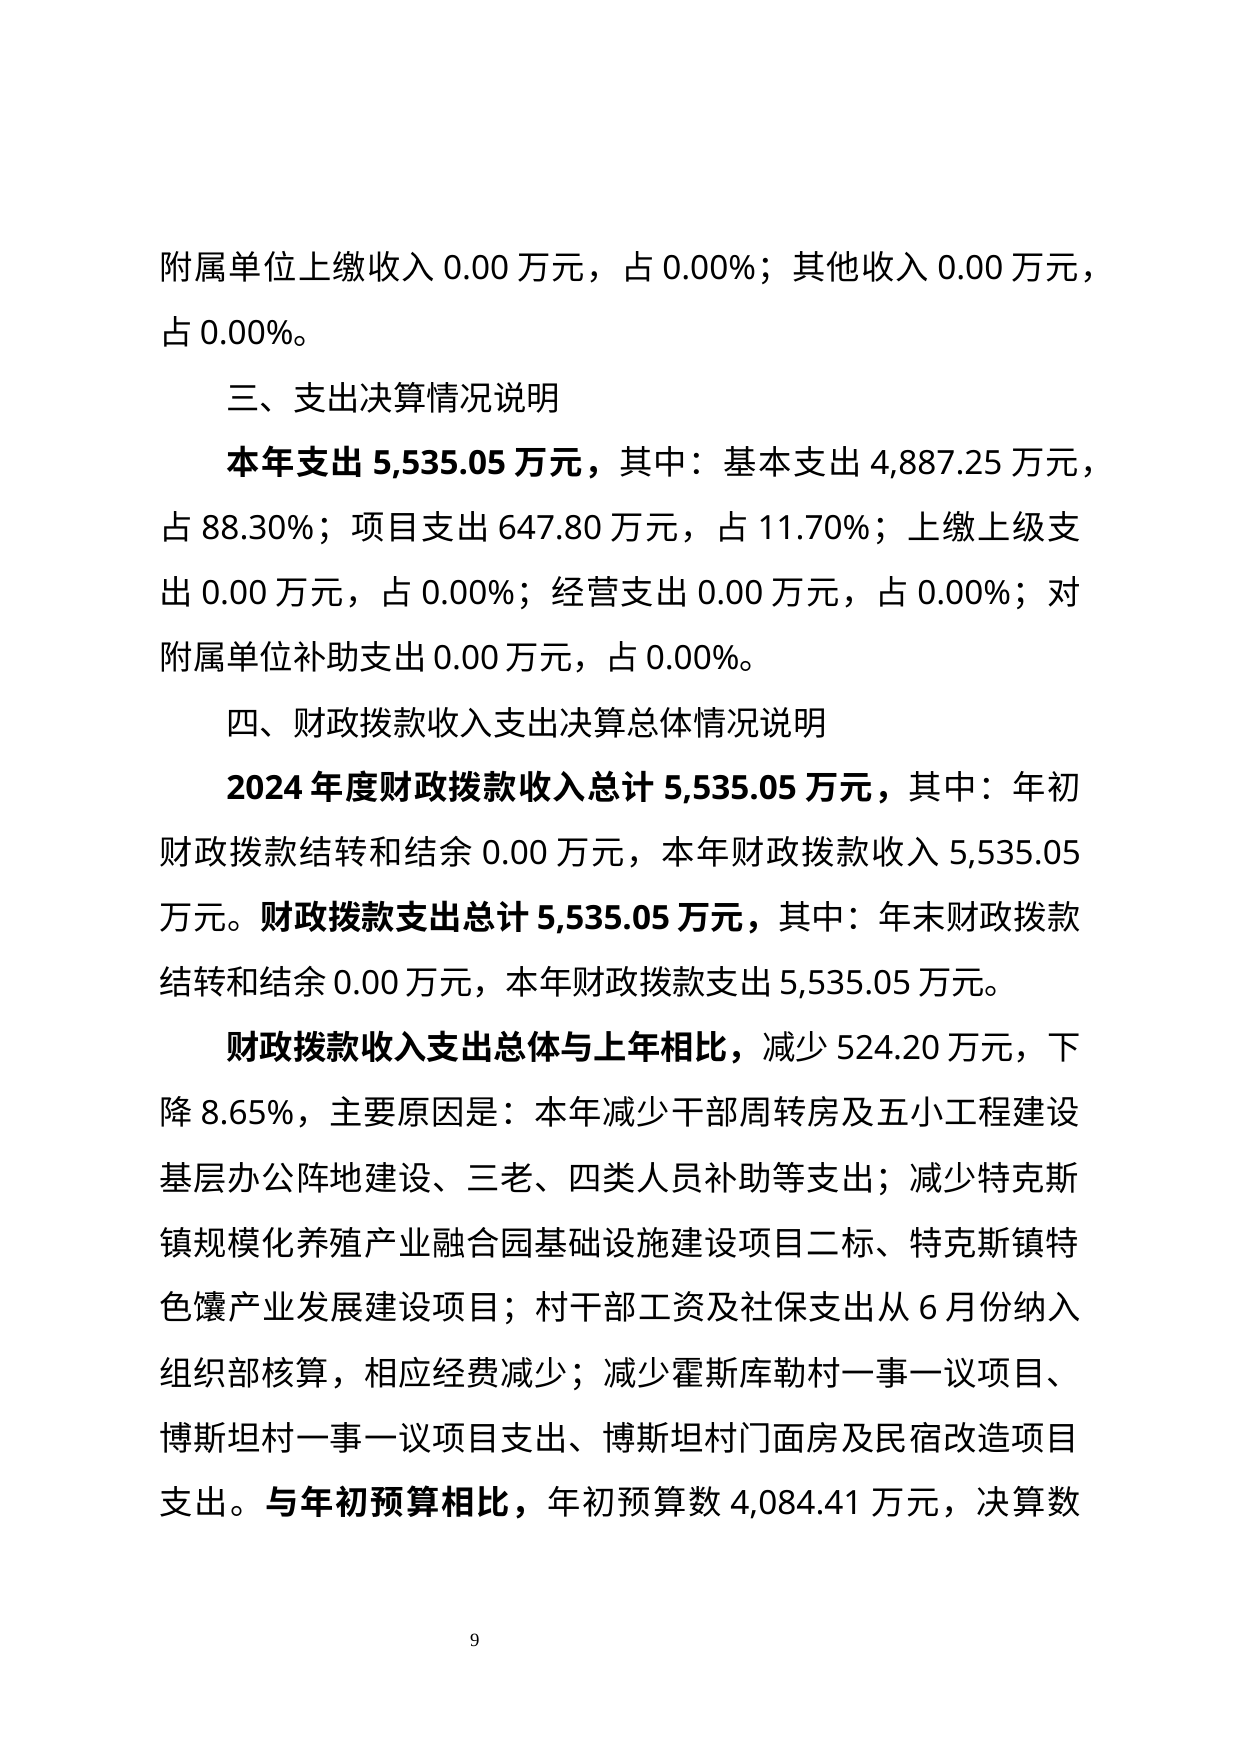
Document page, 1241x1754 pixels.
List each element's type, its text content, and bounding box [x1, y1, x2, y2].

text 四、财政拨款收入支出决算总体情况说明 [159, 688, 1081, 753]
text 三、支出决算情况说明 [159, 363, 1081, 428]
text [159, 233, 1081, 363]
text 2024年度财政拨款收入总计5,535.05万元，其中：年初财政拨款结转和结余0.00万元，本年财政拨款收入5,535.05万元。财政拨款支出总计5,535.05万元，其中：年末财政拨款结转和结余0.00万元，本年财政拨款支出5,535.05万元。 [159, 753, 1081, 1013]
text 本年支出5,535.05万元，其中：基本支出4,887.25万元，占88.30%；项目支出647.80万元，占11.70%；上缴上级支出0.00万元，占0.00%；经营支出0.00万元，占0.00%；对附属单位补助支出0.00万元，占0.00%。 [159, 428, 1081, 688]
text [159, 1013, 1081, 1533]
